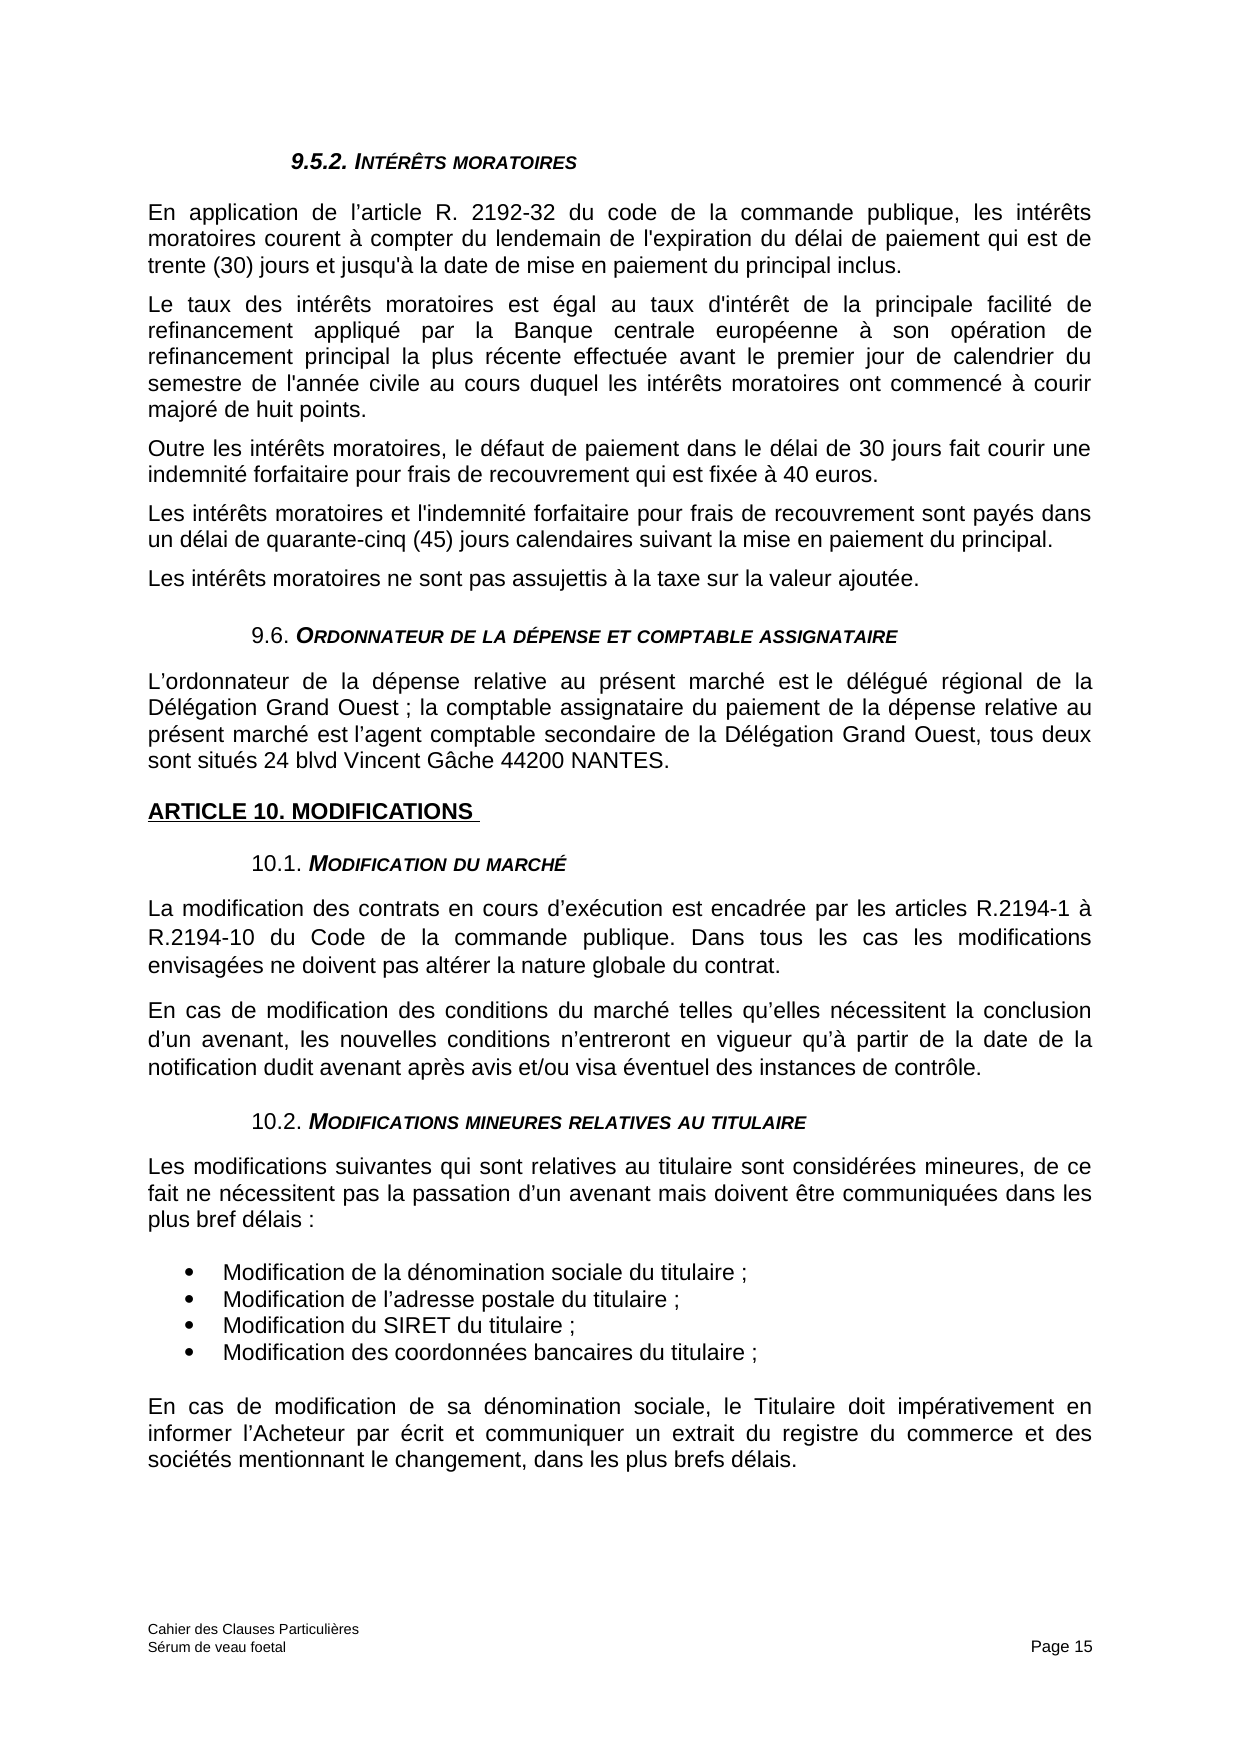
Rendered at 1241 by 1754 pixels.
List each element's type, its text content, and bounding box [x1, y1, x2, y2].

list Modification des coordonnées bancaires du titulaire ; [185, 1339, 1093, 1366]
text Les intérêts moratoires ne sont pas assujettis à la taxe sur la valeur ajoutée. [148, 565, 1093, 592]
subtitle Modification du marché [251, 849, 1093, 876]
subtitle MODIFICATIONS [148, 798, 1093, 824]
text Le taux des intérêts moratoires est égal au taux d'intérêt de la principale facilité de refinancement appliqué par la Banque centrale européenne à son opération de refinancement principal la plus récente effectuée avant le premier jour de calendrier du semestre de l'année civile au cours duquel les intérêts moratoires ont commencé à courir majoré de huit points. [148, 291, 1093, 422]
text La modification des contrats en cours d’exécution est encadrée par les articles R.2194-1 à R.2194-10 du Code de la commande publique. Dans tous les cas les modifications envisagées ne doivent pas altérer la nature globale du contrat. [148, 895, 1093, 978]
text L’ordonnateur de la dépense relative au présent marché est le délégué régional de la Délégation Grand Ouest ; la comptable assignataire du paiement de la dépense relative au présent marché est l’agent comptable secondaire de la Délégation Grand Ouest, tous deux sont situés 24 blvd Vincent Gâche 44200 NANTES. [148, 668, 1093, 773]
text Les modifications suivantes qui sont relatives au titulaire sont considérées mineures, de ce fait ne nécessitent pas la passation d’un avenant mais doivent être communiquées dans les plus bref délais : [148, 1153, 1093, 1232]
text Les intérêts moratoires et l'indemnité forfaitaire pour frais de recouvrement sont payés dans un délai de quarante-cinq (45) jours calendaires suivant la mise en paiement du principal. [148, 500, 1093, 553]
text En application de l’article R. 2192-32 du code de la commande publique, les intérêts moratoires courent à compter du lendemain de l'expiration du délai de paiement qui est de trente (30) jours et jusqu'à la date de mise en paiement du principal inclus. [148, 199, 1093, 278]
text Outre les intérêts moratoires, le défaut de paiement dans le délai de 30 jours fait courir une indemnité forfaitaire pour frais de recouvrement qui est fixée à 40 euros. [148, 435, 1093, 487]
subtitle Intérêts moratoires [354, 148, 1093, 174]
subtitle Ordonnateur de la dépense et comptable assignataire [251, 622, 1093, 648]
text En cas de modification des conditions du marché telles qu’elles nécessitent la conclusion d’un avenant, les nouvelles conditions n’entreront en vigueur qu’à partir de la date de la notification dudit avenant après avis et/ou visa éventuel des instances de contrôle. [148, 997, 1093, 1081]
list Modification de la dénomination sociale du titulaire ; [185, 1259, 1093, 1285]
list Modification du SIRET du titulaire ; [185, 1312, 1093, 1339]
list Modification de l’adresse postale du titulaire ; [185, 1286, 1093, 1312]
text En cas de modification de sa dénomination sociale, le Titulaire doit impérativement en informer l’Acheteur par écrit et communiquer un extrait du registre du commerce et des sociétés mentionnant le changement, dans les plus brefs délais. [148, 1393, 1093, 1472]
subtitle Modifications mineures relatives au titulaire [251, 1108, 1093, 1134]
